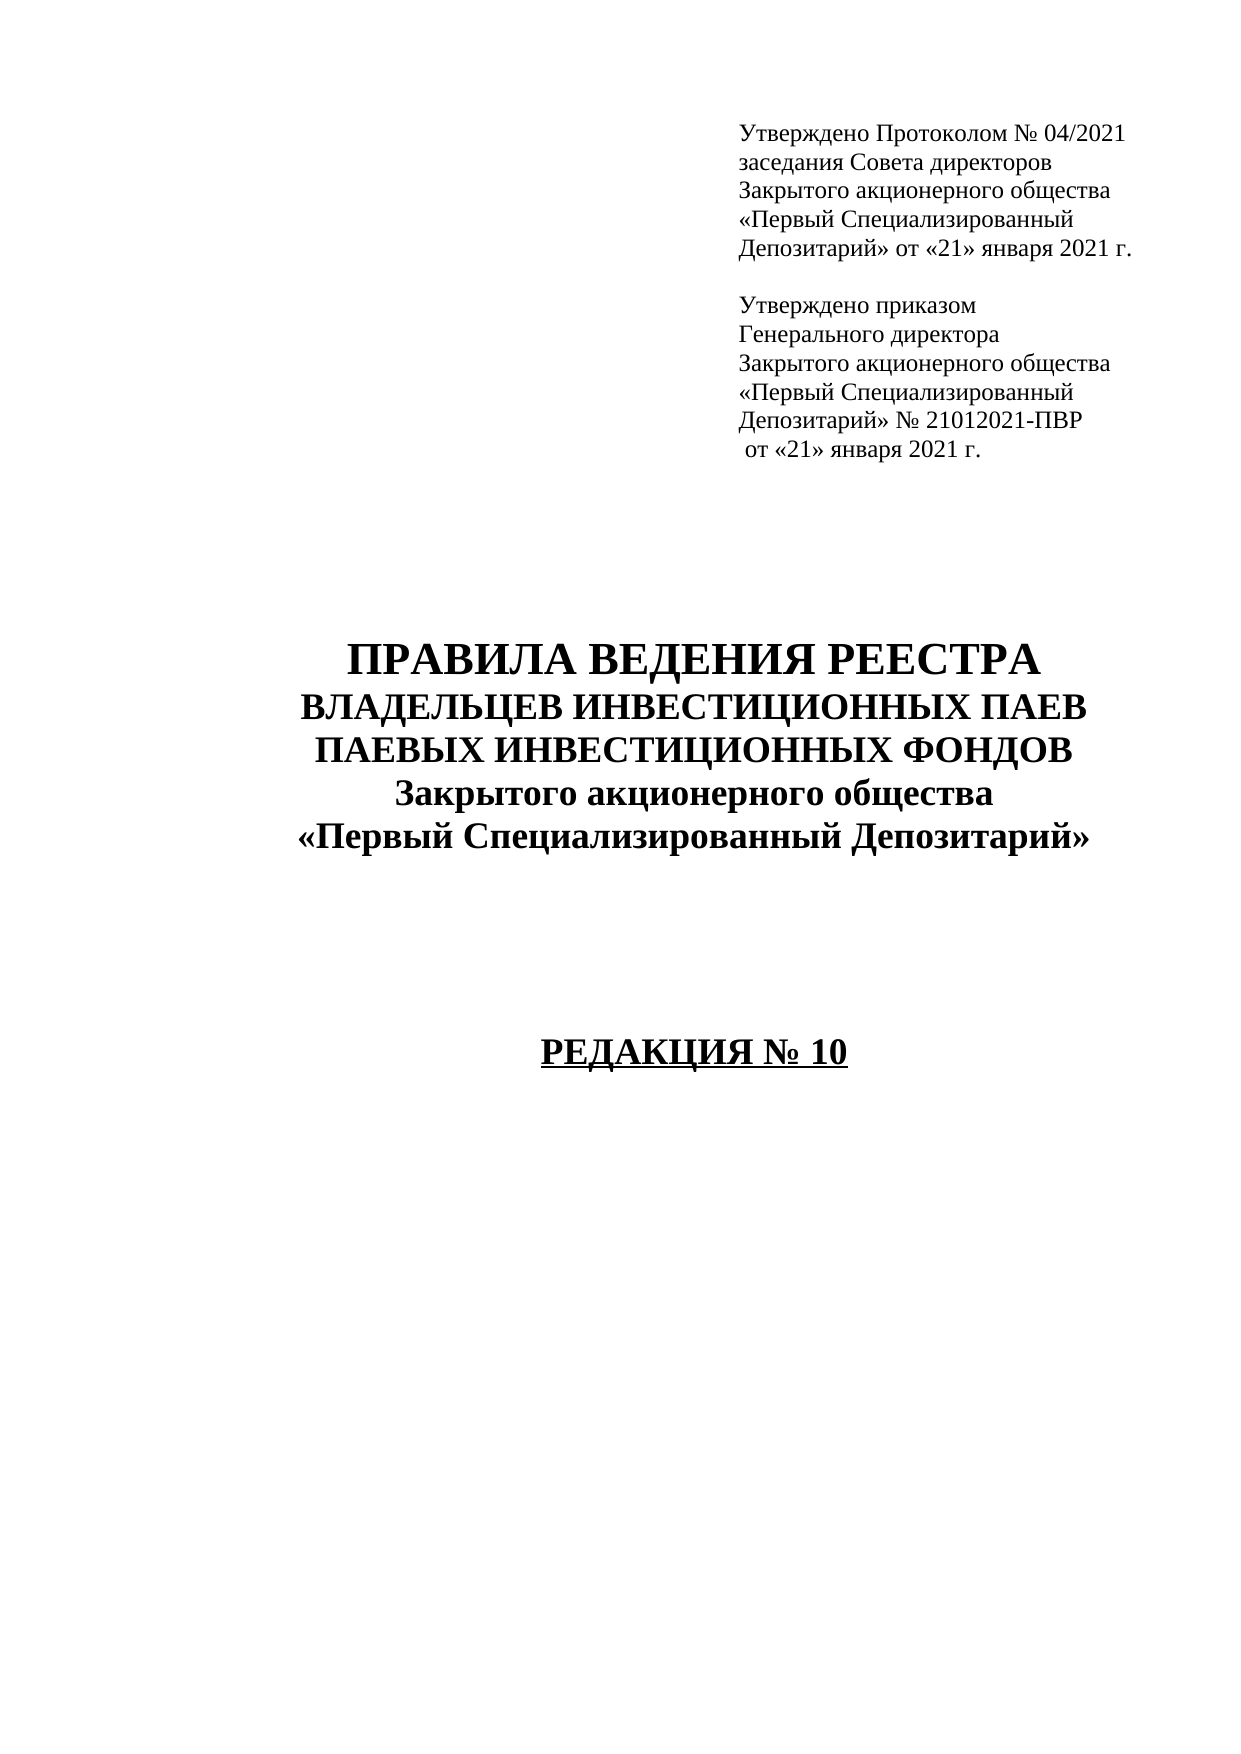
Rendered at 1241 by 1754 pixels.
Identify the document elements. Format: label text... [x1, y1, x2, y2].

text ПАЕВЫХ ИНВЕСТИЦИОННЫХ ФОНДОВ [236, 727, 1152, 770]
text Генерального директора [738, 319, 1152, 348]
subtitle ПРАВИЛА ВЕДЕНИЯ РЕЕСТРА [236, 631, 1152, 684]
text Утверждено приказом [738, 291, 1152, 319]
text «Первый Специализированный Депозитарий» [236, 813, 1152, 857]
text Закрытого акционерного общества [236, 770, 1152, 813]
text от «21» января 2021 г. [738, 434, 1152, 463]
text ВЛАДЕЛЬЦЕВ ИНВЕСТИЦИОННЫХ ПАЕВ [236, 684, 1152, 727]
text Утверждено Протоколом № 04/2021 заседания Совета директоров Закрытого акционерного общества «Первый Специализированный Депозитарий» от «21» января 2021 г. [738, 118, 1152, 262]
subtitle РЕДАКЦИЯ № 10 [236, 1029, 1152, 1072]
text Закрытого акционерного общества «Первый Специализированный Депозитарий» № 21012021-ПВР [738, 348, 1152, 434]
